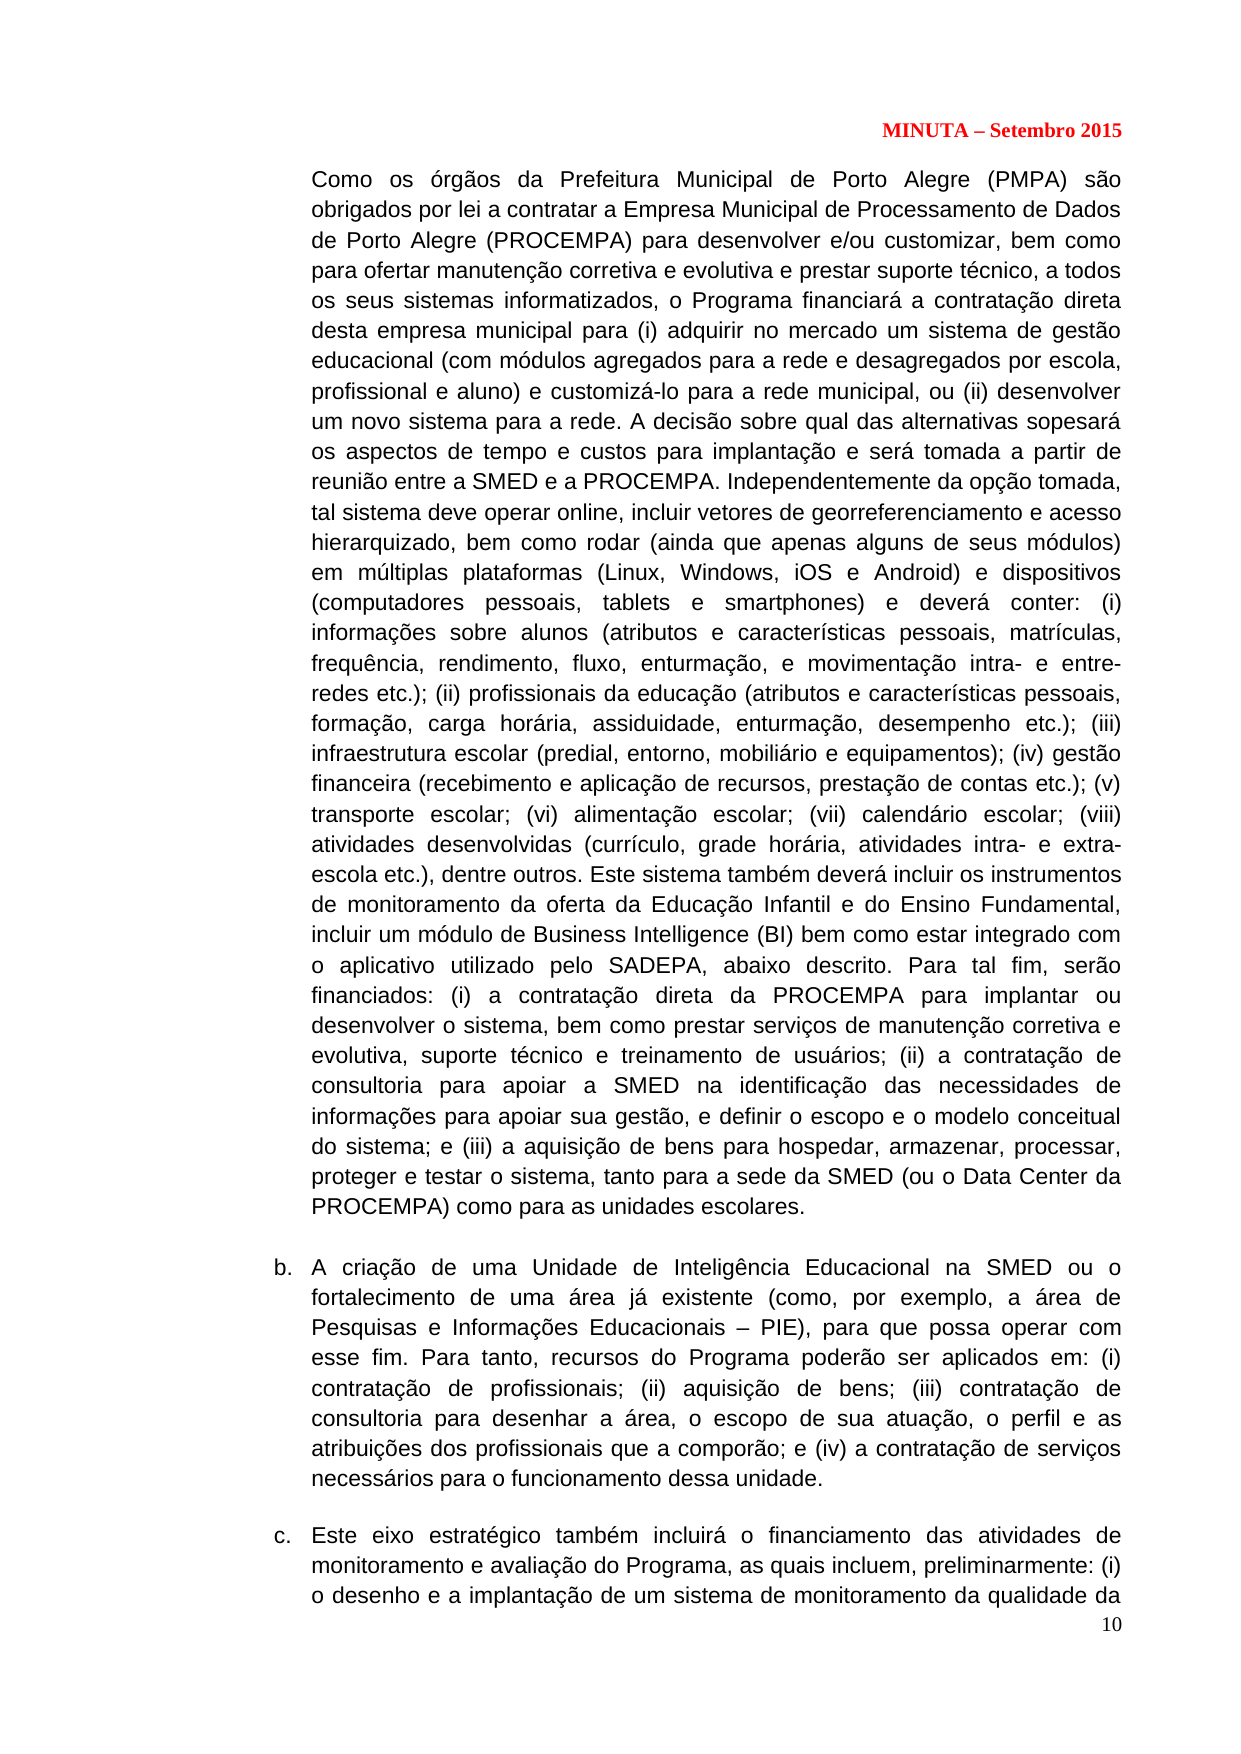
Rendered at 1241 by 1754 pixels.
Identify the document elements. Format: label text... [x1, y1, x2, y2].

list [274, 1522, 1122, 1608]
list A criação de uma Unidade de Inteligência Educacional na SMED ou o fortalecimento de uma área já existente (como, por exemplo, a área de Pesquisas e Informações Educacionais – PIE), para que possa operar com esse fim. Para tanto, recursos do Programa poderão ser aplicados em: (i) contratação de profissionais; (ii) aquisição de bens; (iii) contratação de consultoria para desenhar a área, o escopo de sua atuação, o perfil e as atribuições dos profissionais que a comporão; e (iv) a contratação de serviços necessários para o funcionamento dessa unidade. [274, 1254, 1122, 1492]
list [274, 166, 1122, 1220]
